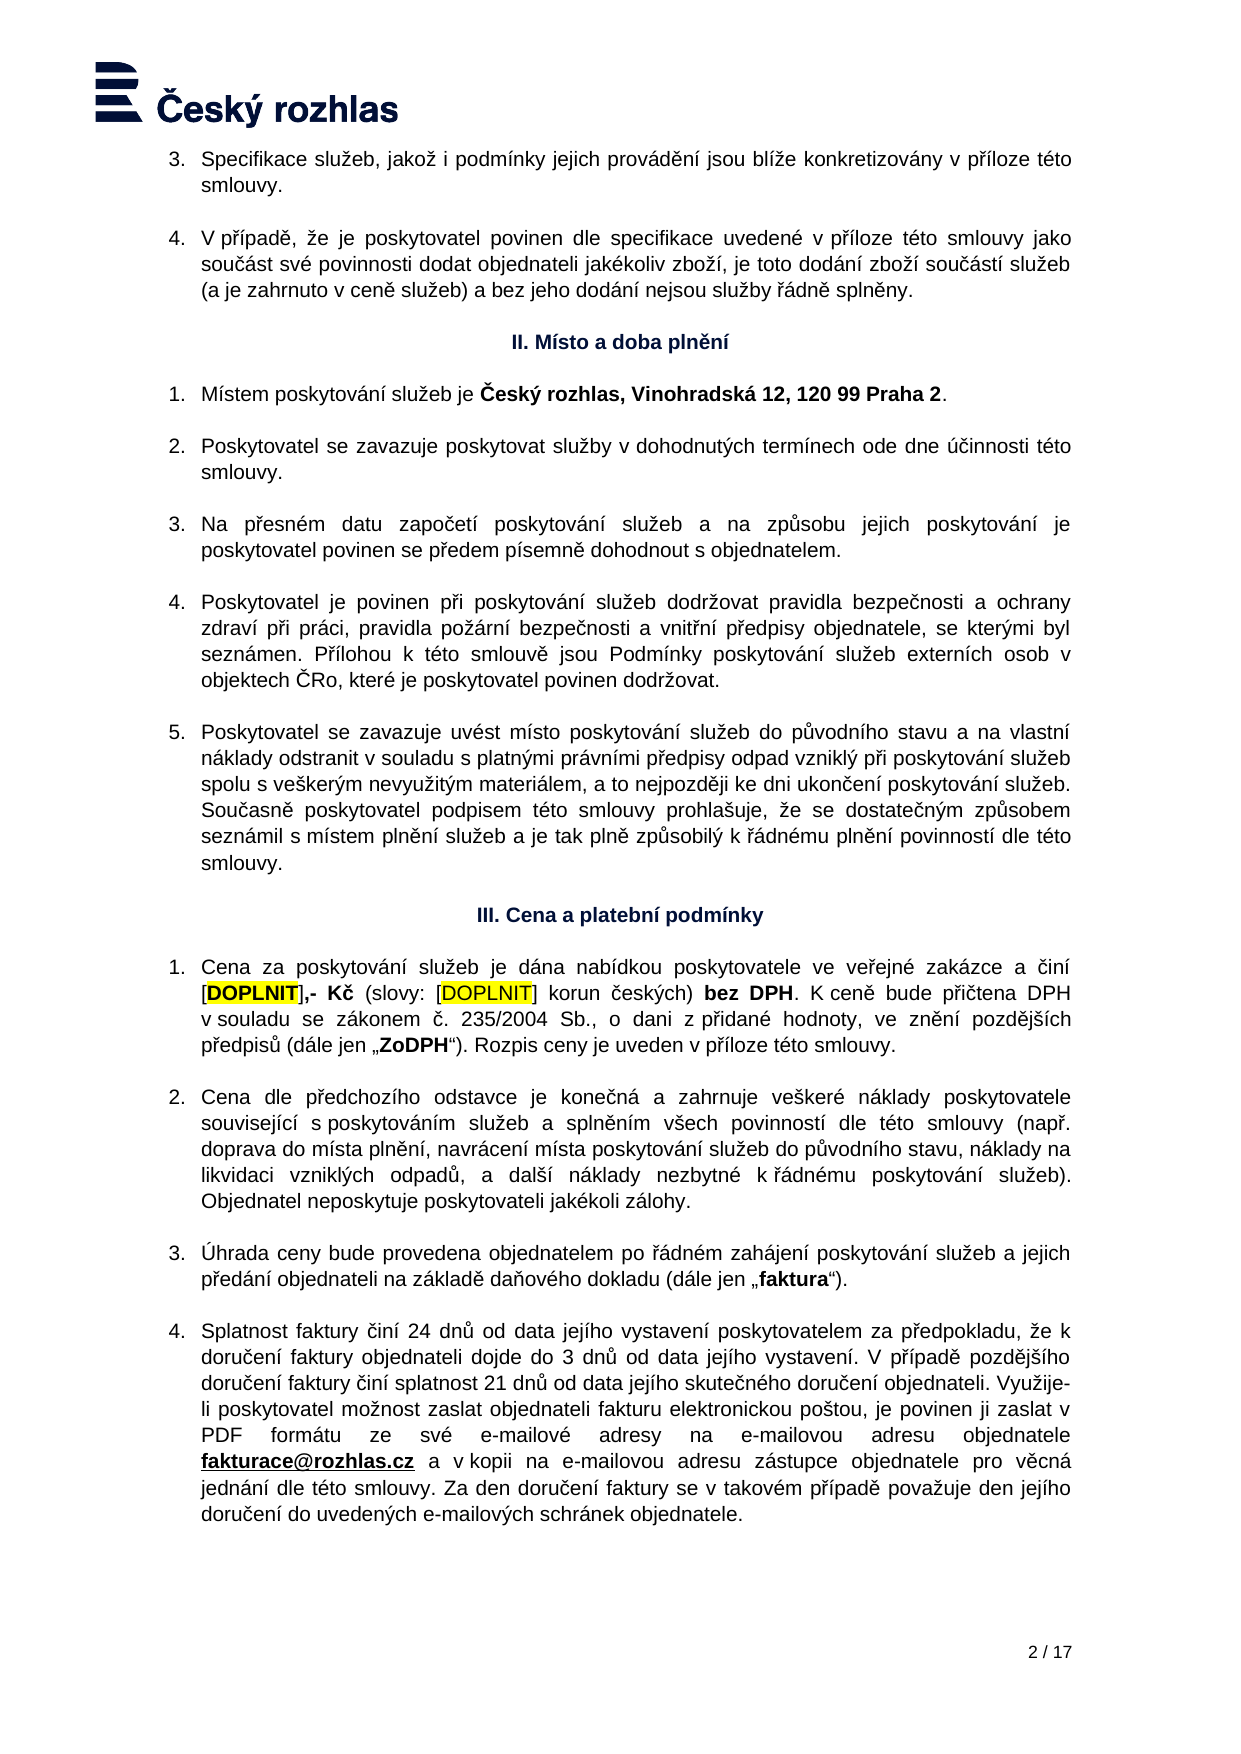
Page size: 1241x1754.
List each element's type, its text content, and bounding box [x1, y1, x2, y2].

list Poskytovatel je povinen při poskytování služeb dodržovat pravidla bezpečnosti a ochrany zdraví při práci, pravidla požární bezpečnosti a vnitřní předpisy objednatele, se kterými byl seznámen. Přílohou k této smlouvě jsou Podmínky poskytování služeb externích osob v objektech ČRo, které je poskytovatel povinen dodržovat. [168, 589, 1072, 693]
list Specifikace služeb, jakož i podmínky jejich provádění jsou blíže konkretizovány v příloze této smlouvy. [168, 146, 1072, 198]
list Místem poskytování služeb je Český rozhlas, Vinohradská 12, 120 99 Praha 2. [168, 380, 1072, 406]
list Splatnost faktury činí 24 dnů od data jejího vystavení poskytovatelem za předpokladu, že k doručení faktury objednateli dojde do 3 dnů od data jejího vystavení. V případě pozdějšího doručení faktury činí splatnost 21 dnů od data jejího skutečného doručení objednateli. Využije-li poskytovatel možnost zaslat objednateli fakturu elektronickou poštou, je povinen ji zaslat v PDF formátu ze své e-mailové adresy na e-mailovou adresu objednatele fakturace@rozhlas.cz a v kopii na e-mailovou adresu zástupce objednatele pro věcná jednání dle této smlouvy. Za den doručení faktury se v takovém případě považuje den jejího doručení do uvedených e-mailových schránek objednatele. [168, 1318, 1072, 1526]
list Cena za poskytování služeb je dána nabídkou poskytovatele ve veřejné zakázce a činí [DOPLNIT],- Kč (slovy: [DOPLNIT] korun českých) bez DPH. K ceně bude přičtena DPH v souladu se zákonem č. 235/2004 Sb., o dani z přidané hodnoty, ve znění pozdějších předpisů (dále jen „ZoDPH“). Rozpis ceny je uveden v příloze této smlouvy. [168, 953, 1072, 1057]
list Úhrada ceny bude provedena objednatelem po řádném zahájení poskytování služeb a jejich předání objednateli na základě daňového dokladu (dále jen „faktura“). [168, 1240, 1072, 1292]
list Poskytovatel se zavazuje uvést místo poskytování služeb do původního stavu a na vlastní náklady odstranit v souladu s platnými právními předpisy odpad vzniklý při poskytování služeb spolu s veškerým nevyužitým materiálem, a to nejpozději ke dni ukončení poskytování služeb. Současně poskytovatel podpisem této smlouvy prohlašuje, že se dostatečným způsobem seznámil s místem plnění služeb a je tak plně způsobilý k řádnému plnění povinností dle této smlouvy. [168, 719, 1072, 875]
list Na přesném datu započetí poskytování služeb a na způsobu jejich poskytování je poskytovatel povinen se předem písemně dohodnout s objednatelem. [168, 511, 1072, 563]
list Cena dle předchozího odstavce je konečná a zahrnuje veškeré náklady poskytovatele související s poskytováním služeb a splněním všech povinností dle této smlouvy (např. doprava do místa plnění, navrácení místa poskytování služeb do původního stavu, náklady na likvidaci vzniklých odpadů, a další náklady nezbytné k řádnému poskytování služeb). Objednatel neposkytuje poskytovateli jakékoli zálohy. [168, 1083, 1072, 1214]
list Poskytovatel se zavazuje poskytovat služby v dohodnutých termínech ode dne účinnosti této smlouvy. [168, 432, 1072, 484]
list V případě, že je poskytovatel povinen dle specifikace uvedené v příloze této smlouvy jako součást své povinnosti dodat objednateli jakékoliv zboží, je toto dodání zboží součástí služeb (a je zahrnuto v ceně služeb) a bez jeho dodání nejsou služby řádně splněny. [168, 224, 1072, 302]
subtitle Cena a platební podmínky [168, 901, 1072, 927]
picture [95, 62, 398, 128]
subtitle Místo a doba plnění [168, 328, 1072, 354]
